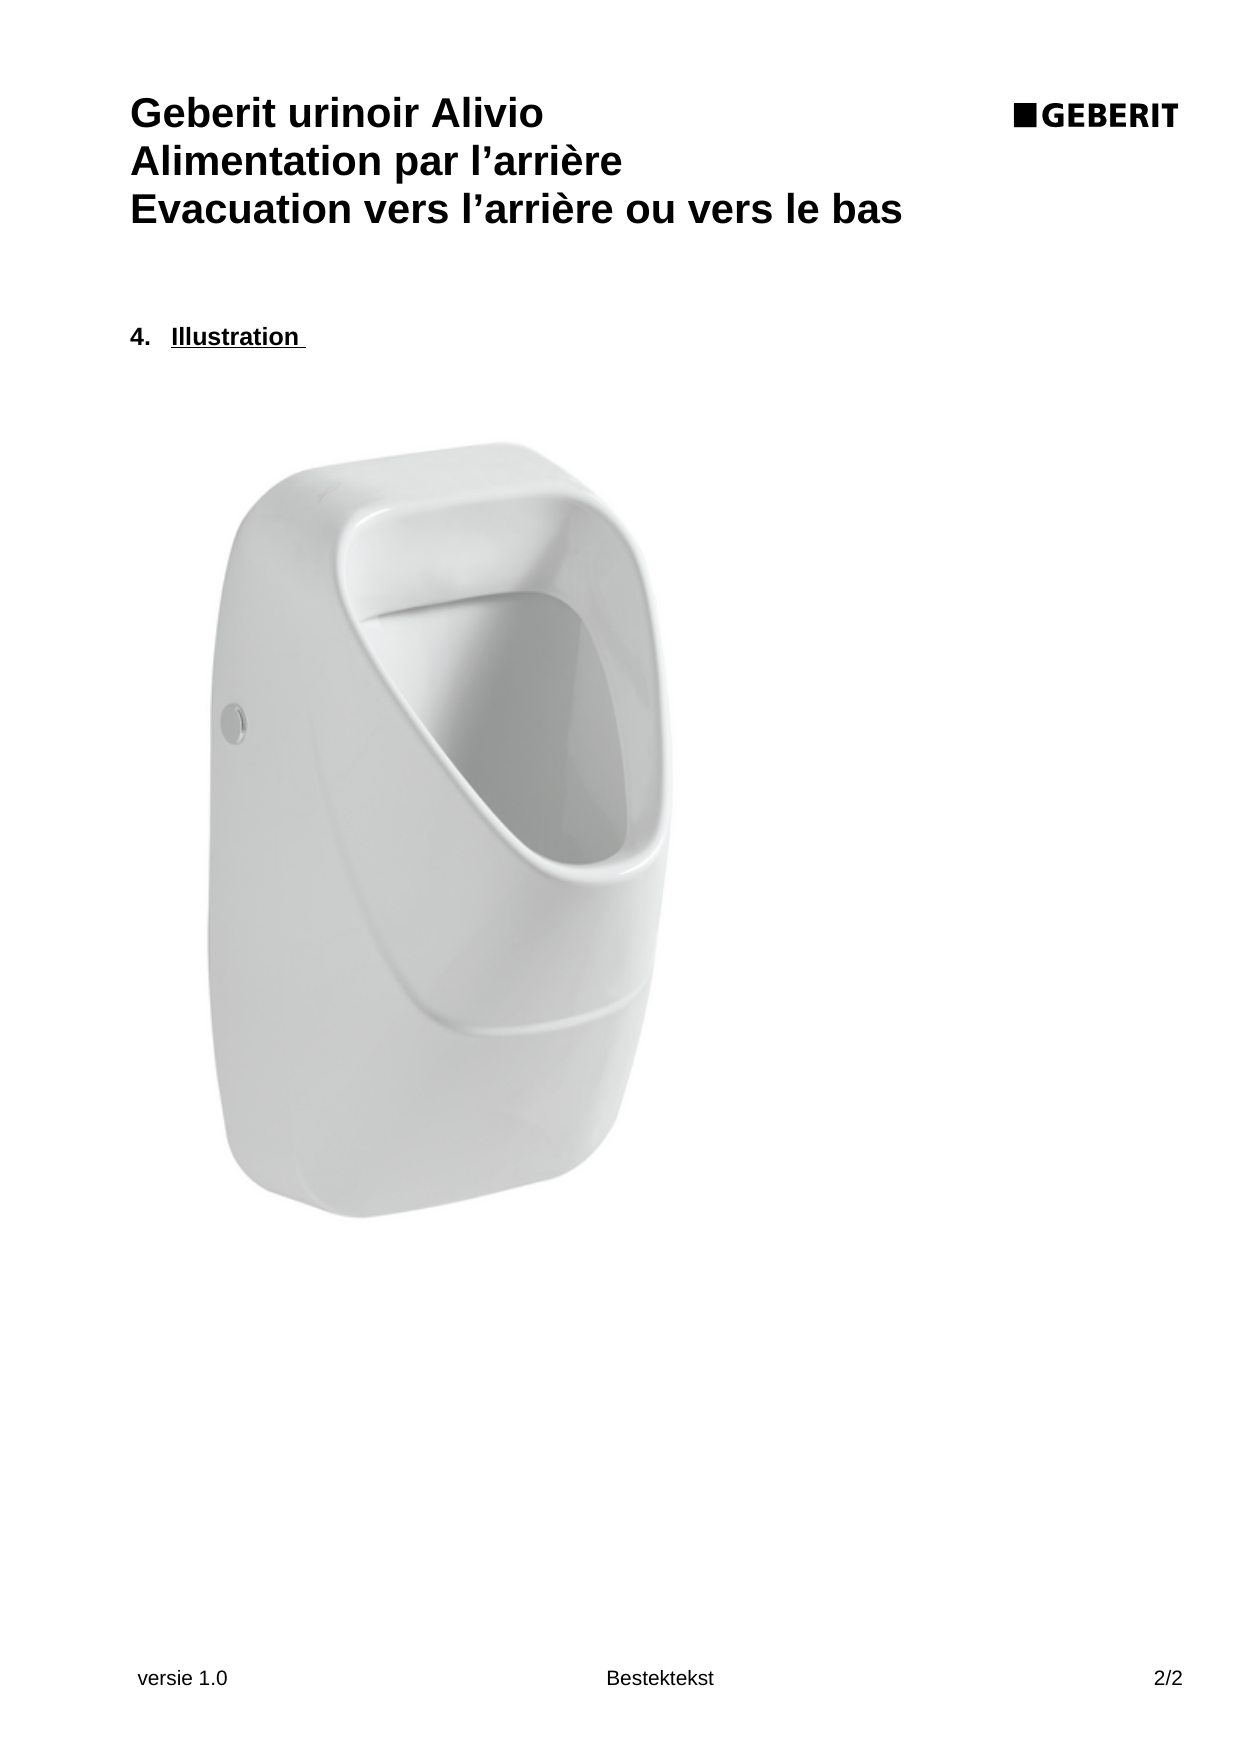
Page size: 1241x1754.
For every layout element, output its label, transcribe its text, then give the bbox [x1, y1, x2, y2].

picture [129, 435, 704, 1233]
subtitle Illustration [130, 319, 1110, 353]
picture [1013, 102, 1179, 128]
